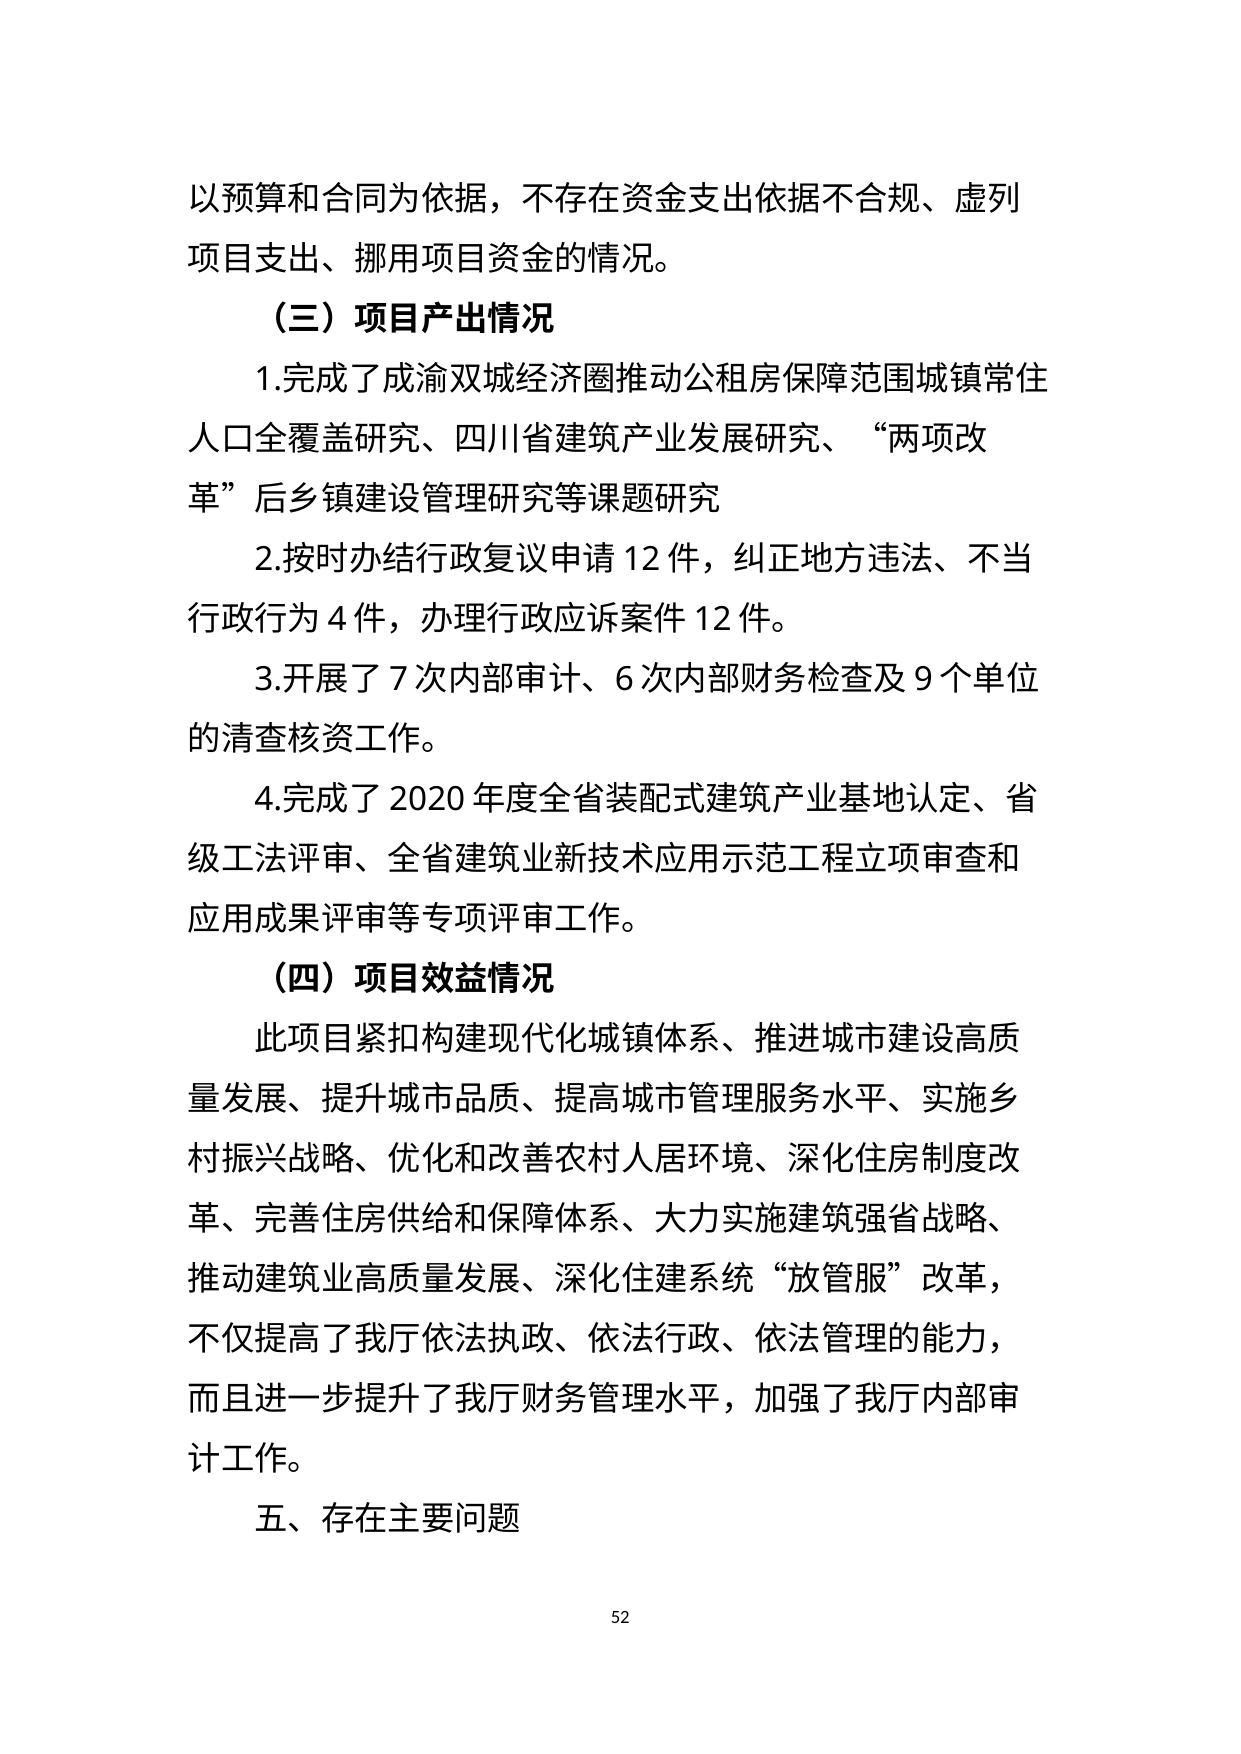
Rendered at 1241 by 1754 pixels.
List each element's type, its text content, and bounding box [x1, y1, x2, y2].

text 3.开展了7次内部审计、6次内部财务检查及9个单位的清查核资工作。 [187, 642, 1053, 762]
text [187, 162, 1053, 282]
text （三）项目产出情况 [187, 282, 1053, 342]
text 1.完成了成渝双城经济圈推动公租房保障范围城镇常住人口全覆盖研究、四川省建筑产业发展研究、“两项改革”后乡镇建设管理研究等课题研究 [187, 342, 1053, 522]
text 4.完成了2020年度全省装配式建筑产业基地认定、省级工法评审、全省建筑业新技术应用示范工程立项审查和应用成果评审等专项评审工作。 [187, 762, 1053, 942]
text （四）项目效益情况 [187, 942, 1053, 1002]
text 2.按时办结行政复议申请12件，纠正地方违法、不当行政行为4件，办理行政应诉案件12件。 [187, 522, 1053, 642]
text 此项目紧扣构建现代化城镇体系、推进城市建设高质量发展、提升城市品质、提高城市管理服务水平、实施乡村振兴战略、优化和改善农村人居环境、深化住房制度改革、完善住房供给和保障体系、大力实施建筑强省战略、推动建筑业高质量发展、深化住建系统“放管服”改革，不仅提高了我厅依法执政、依法行政、依法管理的能力，而且进一步提升了我厅财务管理水平，加强了我厅内部审计工作。 [187, 1002, 1053, 1482]
text 五、存在主要问题 [187, 1482, 1053, 1542]
